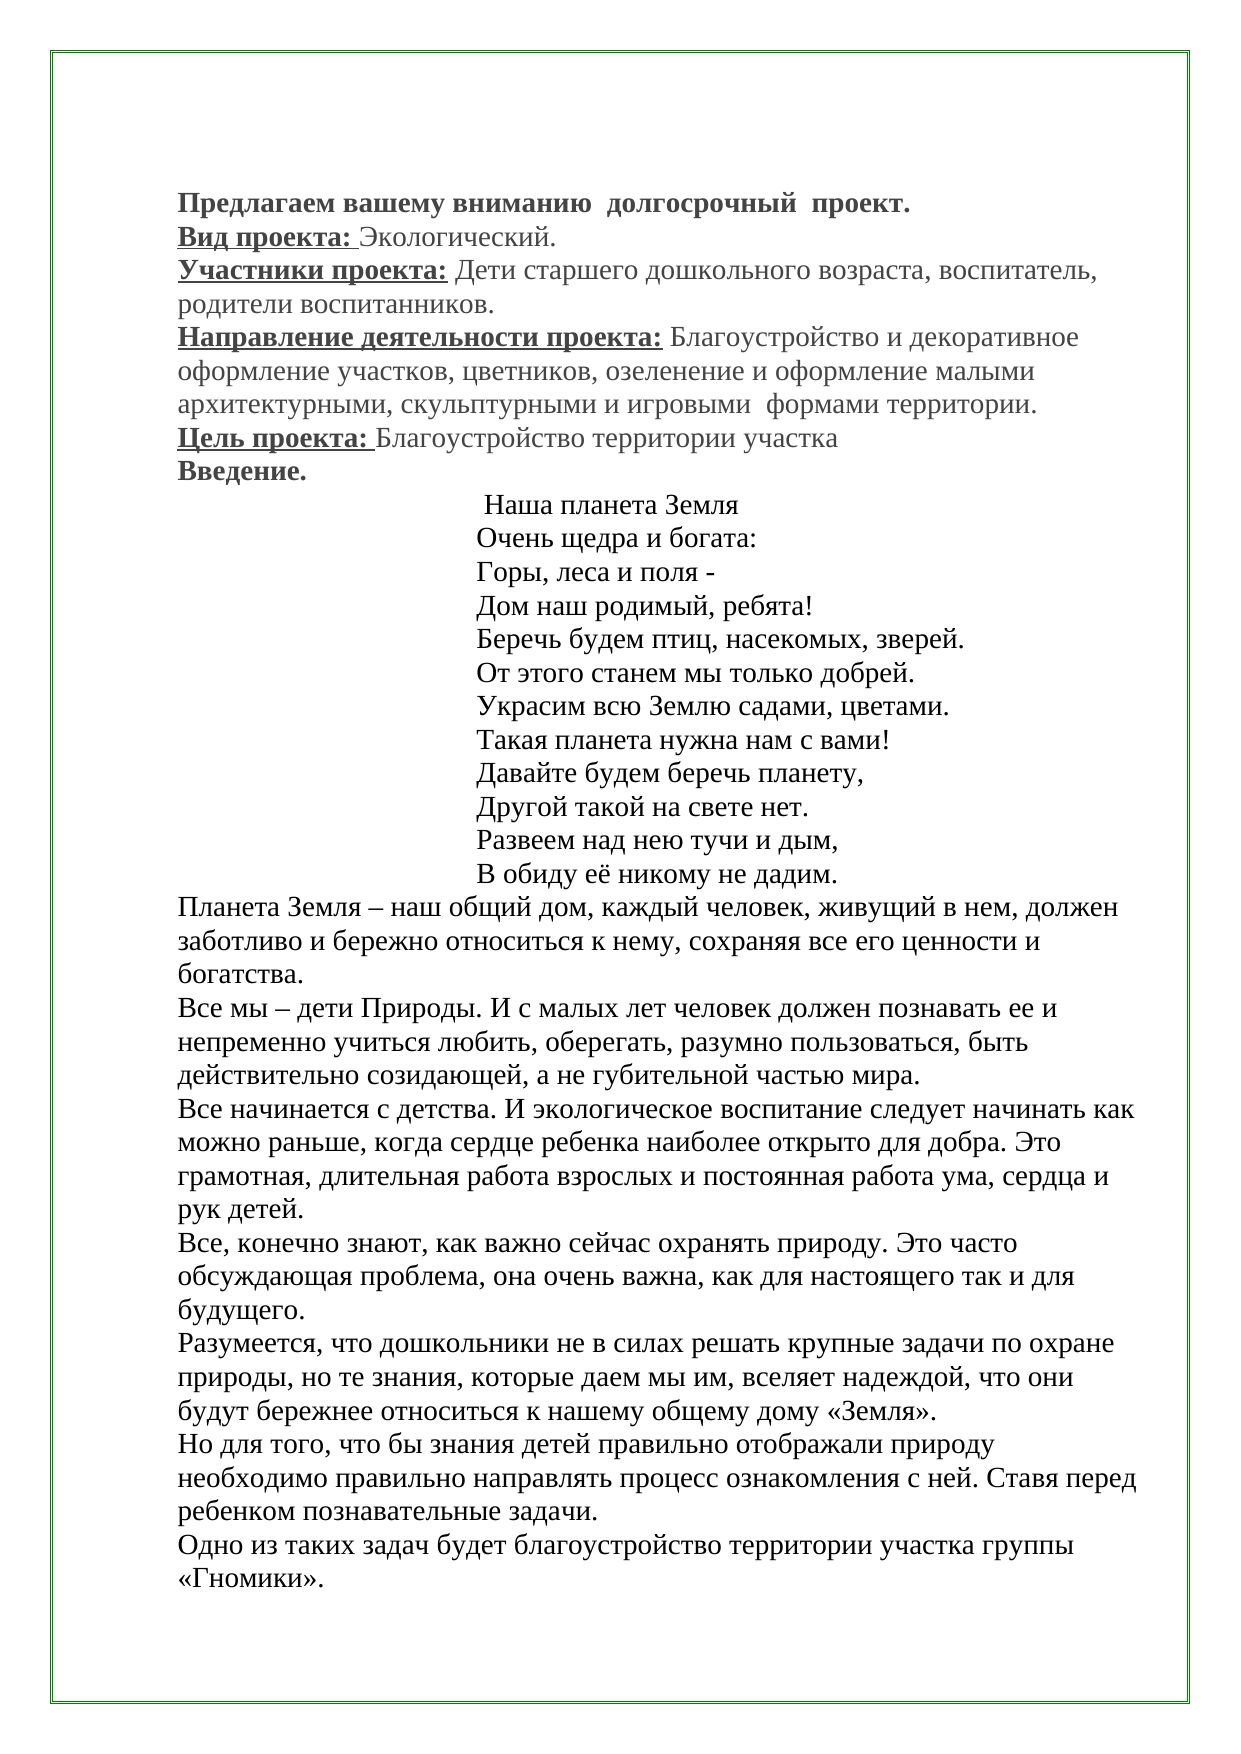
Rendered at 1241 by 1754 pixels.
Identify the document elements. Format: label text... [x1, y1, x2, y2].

text Все мы – дети Природы. И с малых лет человек должен познавать ее и непременно учиться любить, оберегать, разумно пользоваться, быть действительно созидающей, а не губительной частью мира. [177, 990, 1152, 1091]
text Но для того, что бы знания детей правильно отображали природу необходимо правильно направлять процесс ознакомления с ней. Ставя перед ребенком познавательные задачи. [177, 1426, 1152, 1527]
text Вид проекта: Экологический. [177, 219, 1152, 252]
text Цель проекта: Благоустройство территории участка Введение. [177, 420, 1152, 487]
text Все начинается с детства. И экологическое воспитание следует начинать как можно раньше, когда сердце ребенка наиболее открыто для добра. Это грамотная, длительная работа взрослых и постоянная работа ума, сердца и рук детей. [177, 1091, 1152, 1225]
text Направление деятельности проекта: Благоустройство и декоративное оформление участков, цветников, озеленение и оформление малыми архитектурными, скульптурными и игровыми формами территории. [177, 319, 1152, 420]
text Планета Земля – наш общий дом, каждый человек, живущий в нем, должен заботливо и бережно относиться к нему, сохраняя все его ценности и богатства. [177, 889, 1152, 990]
text Наша планета Земля Очень щедра и богата: Горы, леса и поля - Дом наш родимый, ребята! Беречь будем птиц, насекомых, зверей. От этого станем мы только добрей. Украсим всю Землю садами, цветами. Такая планета нужна нам с вами! Давайте будем беречь планету, Другой такой на свете нет. Развеем над нею тучи и дым, В обиду её никому не дадим. [177, 487, 1152, 889]
text Все, конечно знают, как важно сейчас охранять природу. Это часто обсуждающая проблема, она очень важна, как для настоящего так и для будущего. [177, 1225, 1152, 1326]
text Одно из таких задач будет благоустройство территории участка группы «Гномики». [177, 1527, 1152, 1594]
text Предлагаем вашему вниманию долгосрочный проект. [177, 185, 1152, 219]
text Разумеется, что дошкольники не в силах решать крупные задачи по охране природы, но те знания, которые даем мы им, вселяет надеждой, что они будут бережнее относиться к нашему общему дому «Земля». [177, 1326, 1152, 1426]
text Участники проекта: Дети старшего дошкольного возраста, воспитатель, родители воспитанников. [177, 252, 1152, 319]
